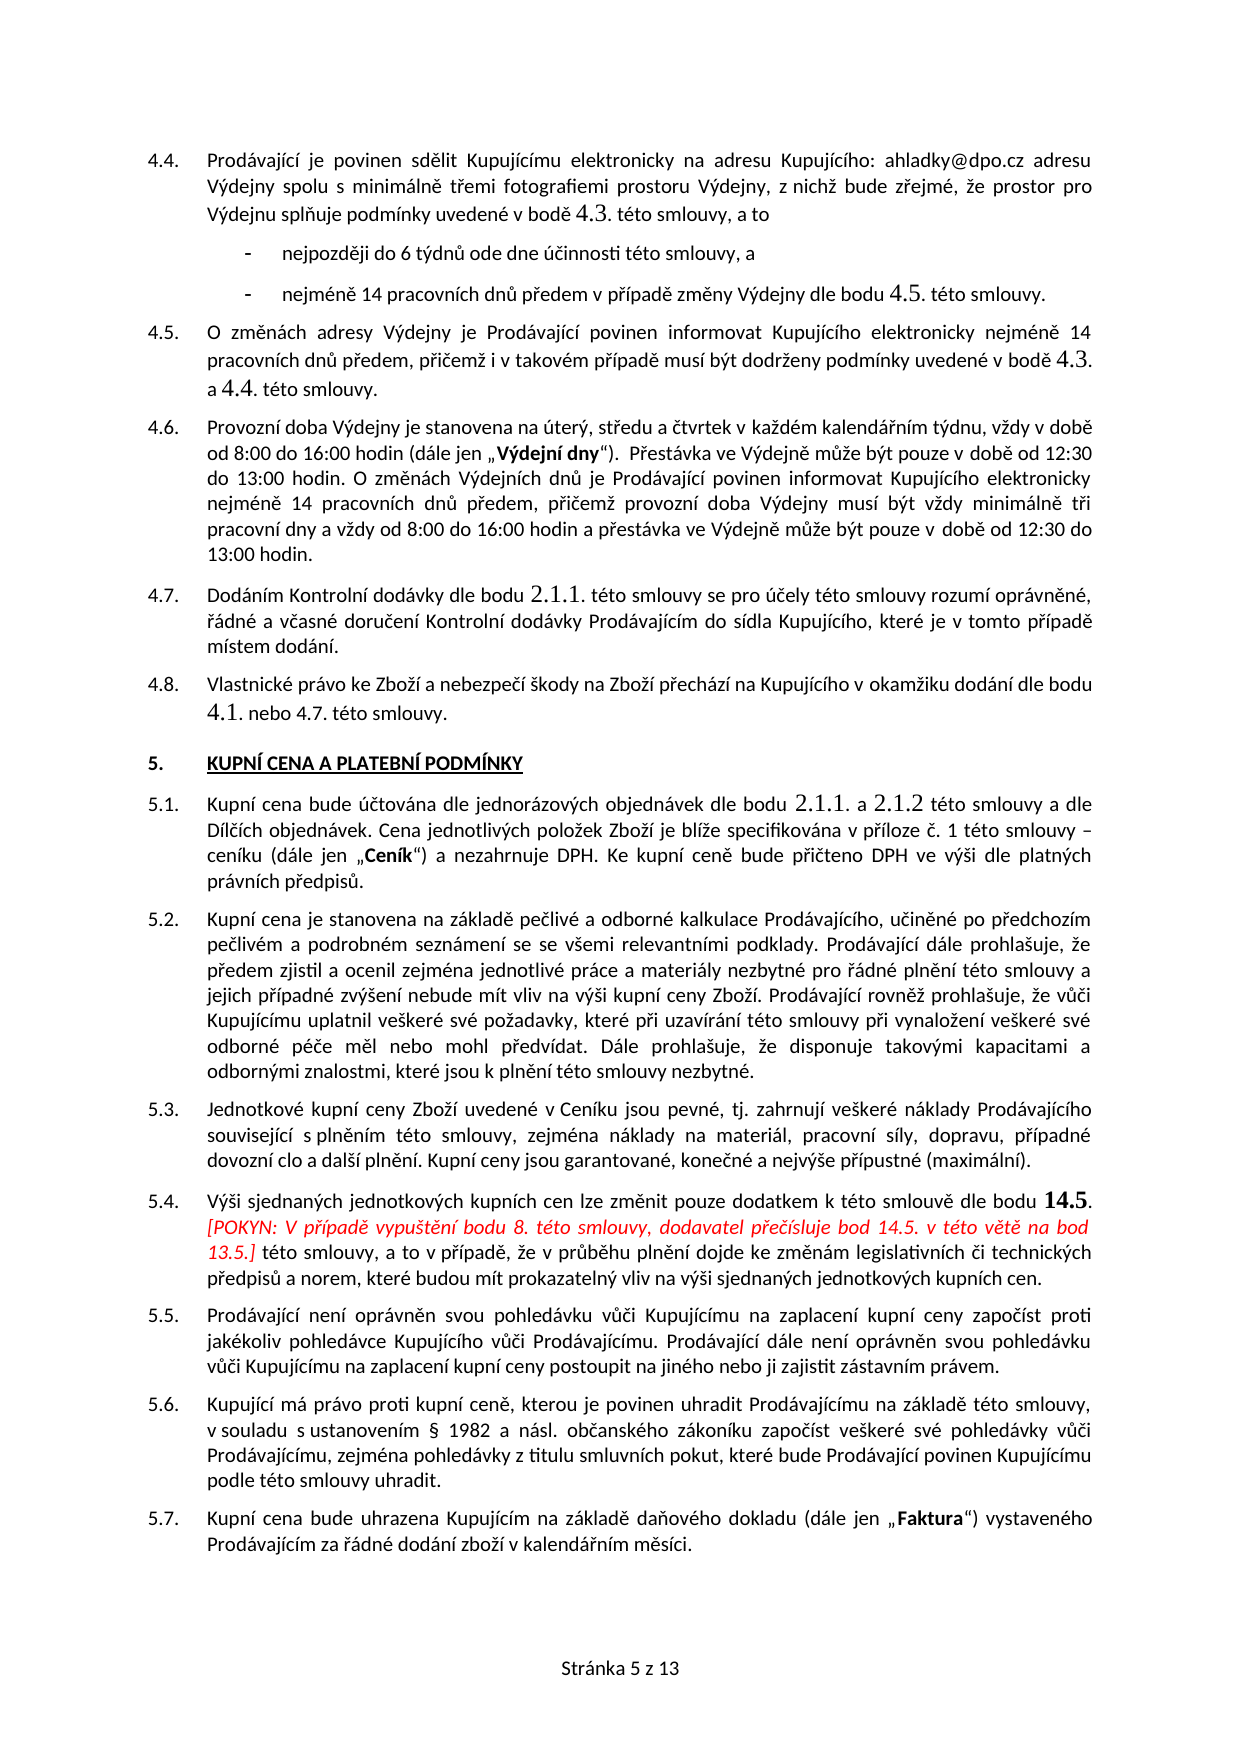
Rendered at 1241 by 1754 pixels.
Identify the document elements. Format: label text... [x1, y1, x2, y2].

subtitle Kupující má právo proti kupní ceně, kterou je povinen uhradit Prodávajícímu na základě této smlouvy, v souladu s ustanovením § násl. občanského zákoníku započíst veškeré své pohledávky vůči Prodávajícímu, zejména pohledávky z titulu smluvních pokut, které bude Prodávající povinen Kupujícímu podle této smlouvy uhradit. [148, 1391, 1093, 1493]
subtitle Výši sjednaných jednotkových kupních cen lze změnit pouze dodatkem k této smlouvě dle bodu 14.5. [POKYN: V případě vypuštění bodu 8. této smlouvy, dodavatel přečísluje bod 14.5. v této větě na bod 13.5.] této smlouvy, a to v případě, že v průběhu plnění dojde ke změnám legislativních či technických předpisů a norem, které budou mít prokazatelný vliv na výši sjednaných jednotkových kupních cen. [148, 1185, 1093, 1290]
list Kupní cena bude účtována dle jednorázových objednávek dle bodu 2.1.1. a 2.1.2 této smlouvy a dle Dílčích objednávek. Cena jednotlivých položek Zboží je blíže specifikována v příloze č. 1 této smlouvy – ceníku (dále jen „Ceník“) a nezahrnuje DPH. Ke kupní ceně bude přičteno DPH ve výši dle platných právních předpisů. [148, 788, 1093, 893]
subtitle Prodávající není oprávněn svou pohledávku vůči Kupujícímu na zaplacení kupní ceny započíst proti jakékoliv pohledávce Kupujícího vůči Prodávajícímu. Prodávající dále není oprávněn svou pohledávku vůči Kupujícímu na zaplacení kupní ceny postoupit na jiného nebo ji zajistit zástavním právem. [148, 1303, 1093, 1379]
list Vlastnické právo ke Zboží a nebezpečí škody na Zboží přechází na Kupujícího v okamžiku dodání dle bodu 4.1. nebo 4.7. této smlouvy. [148, 671, 1093, 726]
list Dodáním Kontrolní dodávky dle bodu 2.1.1. této smlouvy se pro účely této smlouvy rozumí oprávněné, řádné a včasné doručení Kontrolní dodávky Prodávajícím do sídla Kupujícího, které je v tomto případě místem dodání. [148, 579, 1093, 659]
list nejméně 14 pracovních dnů předem v případě změny Výdejny dle bodu 4.5. této smlouvy. [244, 278, 1093, 306]
list O změnách adresy Výdejny je Prodávající povinen informovat Kupujícího elektronicky nejméně 14 pracovních dnů předem, přičemž i v takovém případě musí být dodrženy podmínky uvedené v bodě 4.3. a 4.4. této smlouvy. [148, 319, 1093, 402]
list Provozní doba Výdejny je stanovena na úterý, středu a čtvrtek v každém kalendářním týdnu, vždy v době od 8:00 do 16:00 hodin (dále jen „Výdejní dny“). Přestávka ve Výdejně může být pouze v době od 12:30 do 13:00 hodin. O změnách Výdejních dnů je Prodávající povinen informovat Kupujícího elektronicky nejméně 14 pracovních dnů předem, přičemž provozní doba Výdejny musí být vždy minimálně tři pracovní dny a vždy od 8:00 do 16:00 hodin a přestávka ve Výdejně může být pouze v době od 12:30 do 13:00 hodin. [148, 414, 1093, 567]
list Prodávající je povinen sdělit Kupujícímu elektronicky na adresu Kupujícího: ahladky@dpo.cz adresu Výdejny spolu s minimálně třemi fotografiemi prostoru Výdejny, z nichž bude zřejmé, že prostor pro Výdejnu splňuje podmínky uvedené v bodě 4.3. této smlouvy, a to [148, 148, 1093, 227]
subtitle Kupní cena bude uhrazena Kupujícím na základě daňového dokladu (dále jen „Faktura“) vystaveného Prodávajícím za řádné dodání zboží v kalendářním měsíci. [148, 1506, 1093, 1556]
subtitle Kupní cena a platební podmínky [148, 751, 1093, 776]
subtitle Kupní cena je stanovena na základě pečlivé a odborné kalkulace Prodávajícího, učiněné po předchozím pečlivém a podrobném seznámení se se všemi relevantními podklady. Prodávající dále prohlašuje, že předem zjistil a ocenil zejména jednotlivé práce a materiály nezbytné pro řádné plnění této smlouvy a jejich případné zvýšení nebude mít vliv na výši kupní ceny Zboží. Prodávající rovněž prohlašuje, že vůči Kupujícímu uplatnil veškeré své požadavky, které při uzavírání této smlouvy při vynaložení veškeré své odborné péče měl nebo mohl předvídat. Dále prohlašuje, že disponuje takovými kapacitami a odbornými znalostmi, které jsou k plnění této smlouvy nezbytné. [148, 906, 1093, 1084]
subtitle Jednotkové kupní ceny Zboží uvedené v Ceníku jsou pevné, tj. zahrnují veškeré náklady Prodávajícího související s plněním této smlouvy, zejména náklady na materiál, pracovní síly, dopravu, případné dovozní clo a další plnění. Kupní ceny jsou garantované, konečné a nejvýše přípustné (maximální). [148, 1096, 1093, 1173]
list nejpozději do 6 týdnů ode dne účinnosti této smlouvy, a [244, 240, 1093, 265]
